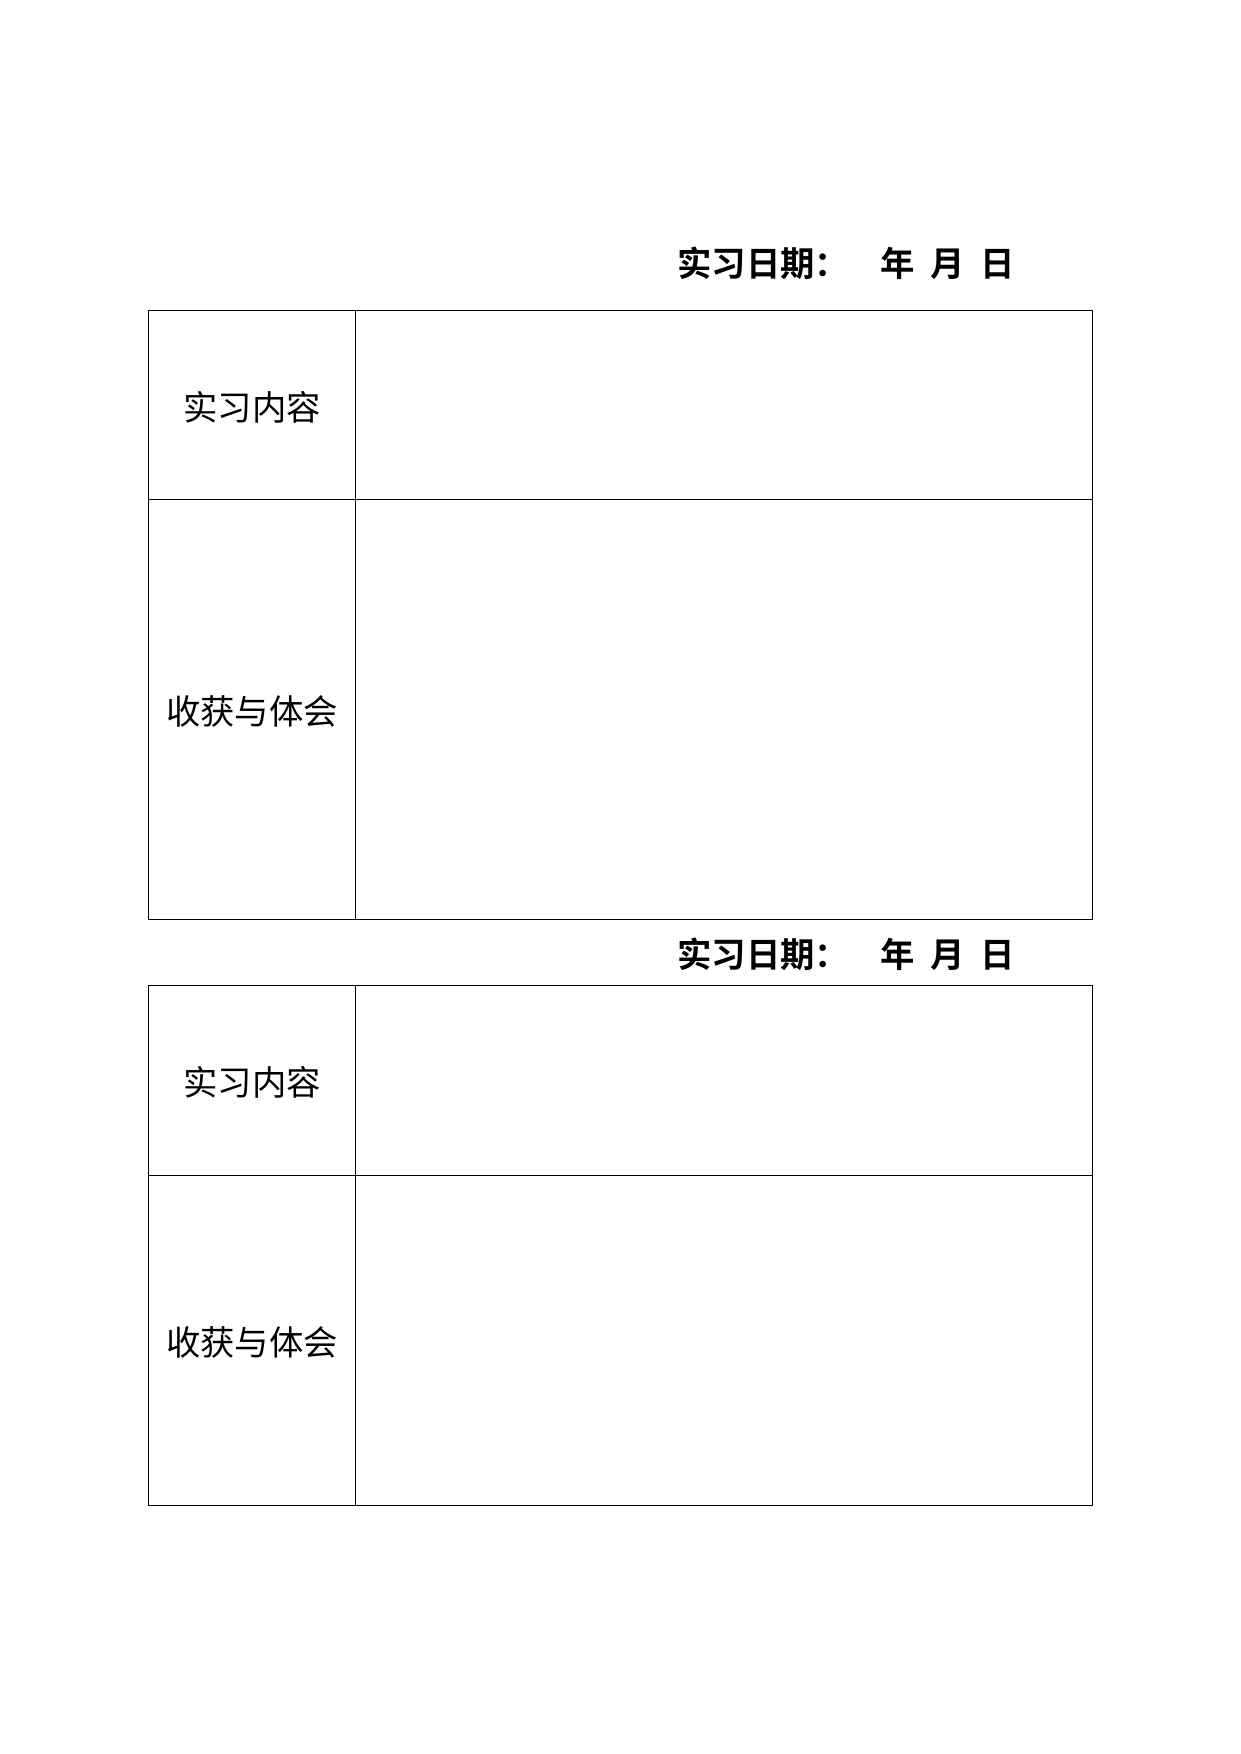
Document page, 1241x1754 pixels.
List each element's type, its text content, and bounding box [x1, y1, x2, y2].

table_cell 收获与体会 [149, 1176, 355, 1505]
table_header [356, 311, 1092, 499]
text 实习日期： 年 月 日 [159, 920, 1081, 985]
table_cell [356, 1176, 1092, 1505]
table_cell [356, 500, 1092, 919]
text 实习日期： 年 月 日 [159, 228, 1081, 293]
table_header [356, 986, 1092, 1174]
table_cell 收获与体会 [149, 500, 355, 919]
table_header 实习内容 [149, 311, 355, 499]
table_header 实习内容 [149, 986, 355, 1174]
